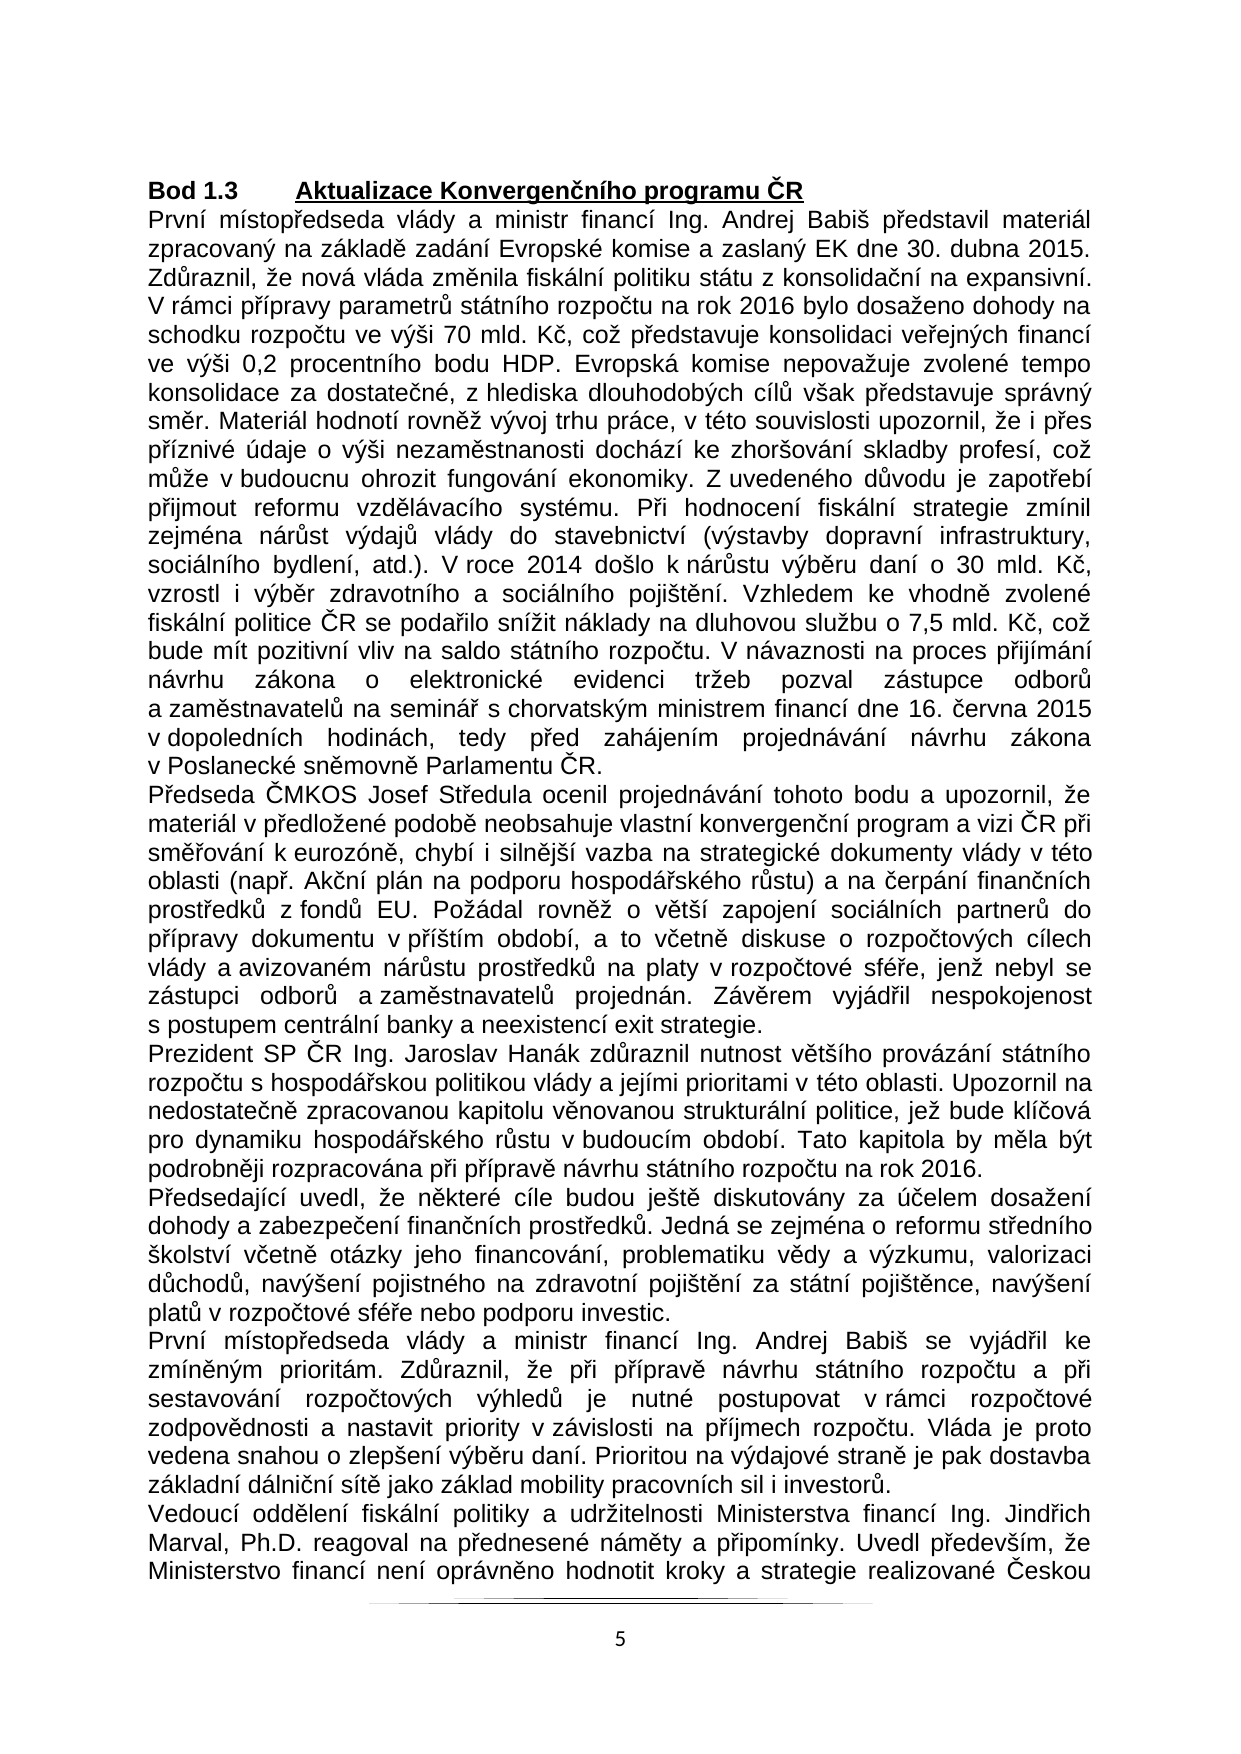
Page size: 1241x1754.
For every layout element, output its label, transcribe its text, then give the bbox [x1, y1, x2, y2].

text Bod 1.3 Aktualizace Konvergenčního programu ČR [148, 176, 1093, 205]
text První místopředseda vlády a ministr financí Ing. Andrej Babiš se vyjádřil ke zmíněným prioritám. Zdůraznil, že při přípravě návrhu státního rozpočtu a při sestavování rozpočtových výhledů je nutné postupovat v rámci rozpočtové zodpovědnosti a nastavit priority v závislosti na příjmech rozpočtu. Vláda je proto vedena snahou o zlepšení výběru daní. Prioritou na výdajové straně je pak dostavba základní dálniční sítě jako základ mobility pracovních sil i investorů. [148, 1326, 1093, 1499]
text První místopředseda vlády a ministr financí Ing. Andrej Babiš představil materiál zpracovaný na základě zadání Evropské komise a zaslaný EK dne 30. dubna 2015. Zdůraznil, že nová vláda změnila fiskální politiku státu z konsolidační na expansivní. V rámci přípravy parametrů státního rozpočtu na rok 2016 bylo dosaženo dohody na schodku rozpočtu ve výši 70 mld. Kč, což představuje konsolidaci veřejných financí ve výši 0,2 procentního bodu HDP. Evropská komise nepovažuje zvolené tempo konsolidace za dostatečné, z hlediska dlouhodobých cílů však představuje správný směr. Materiál hodnotí rovněž vývoj trhu práce, v této souvislosti upozornil, že i přes příznivé údaje o výši nezaměstnanosti dochází ke zhoršování skladby profesí, což může v budoucnu ohrozit fungování ekonomiky. Z uvedeného důvodu je zapotřebí přijmout reformu vzdělávacího systému. Při hodnocení fiskální strategie zmínil zejména nárůst výdajů vlády do stavebnictví (výstavby dopravní infrastruktury, sociálního bydlení, atd.). V roce 2014 došlo k nárůstu výběru daní o 30 mld. Kč, vzrostl i výběr zdravotního a sociálního pojištění. Vzhledem ke vhodně zvolené fiskální politice ČR se podařilo snížit náklady na dluhovou službu o 7,5 mld. Kč, což bude mít pozitivní vliv na saldo státního rozpočtu. V návaznosti na proces přijímání návrhu zákona o elektronické evidenci tržeb pozval zástupce odborů a zaměstnavatelů na seminář s chorvatským ministrem financí dne 16. června 2015 v dopoledních hodinách, tedy před zahájením projednávání návrhu zákona v Poslanecké sněmovně Parlamentu ČR. [148, 205, 1093, 780]
text Předsedající uvedl, že některé cíle budou ještě diskutovány za účelem dosažení dohody a zabezpečení finančních prostředků. Jedná se zejména o reformu středního školství včetně otázky jeho financování, problematiku vědy a výzkumu, valorizaci důchodů, navýšení pojistného na zdravotní pojištění za státní pojištěnce, navýšení platů v rozpočtové sféře nebo podporu investic. [148, 1183, 1093, 1326]
text Předseda ČMKOS Josef Středula ocenil projednávání tohoto bodu a upozornil, že materiál v předložené podobě neobsahuje vlastní konvergenční program a vizi ČR při směřování k eurozóně, chybí i silnější vazba na strategické dokumenty vlády v této oblasti (např. Akční plán na podporu hospodářského růstu) a na čerpání finančních prostředků z fondů EU. Požádal rovněž o větší zapojení sociálních partnerů do přípravy dokumentu v příštím období, a to včetně diskuse o rozpočtových cílech vlády a avizovaném nárůstu prostředků na platy v rozpočtové sféře, jenž nebyl se zástupci odborů a zaměstnavatelů projednán. Závěrem vyjádřil nespokojenost s postupem centrální banky a neexistencí exit strategie. [148, 780, 1093, 1039]
text Prezident SP ČR Ing. Jaroslav Hanák zdůraznil nutnost většího provázání státního rozpočtu s hospodářskou politikou vlády a jejími prioritami v této oblasti. Upozornil na nedostatečně zpracovanou kapitolu věnovanou strukturální politice, jež bude klíčová pro dynamiku hospodářského růstu v budoucím období. Tato kapitola by měla být podrobněji rozpracována při přípravě návrhu státního rozpočtu na rok 2016. [148, 1039, 1093, 1183]
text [148, 1499, 1093, 1585]
